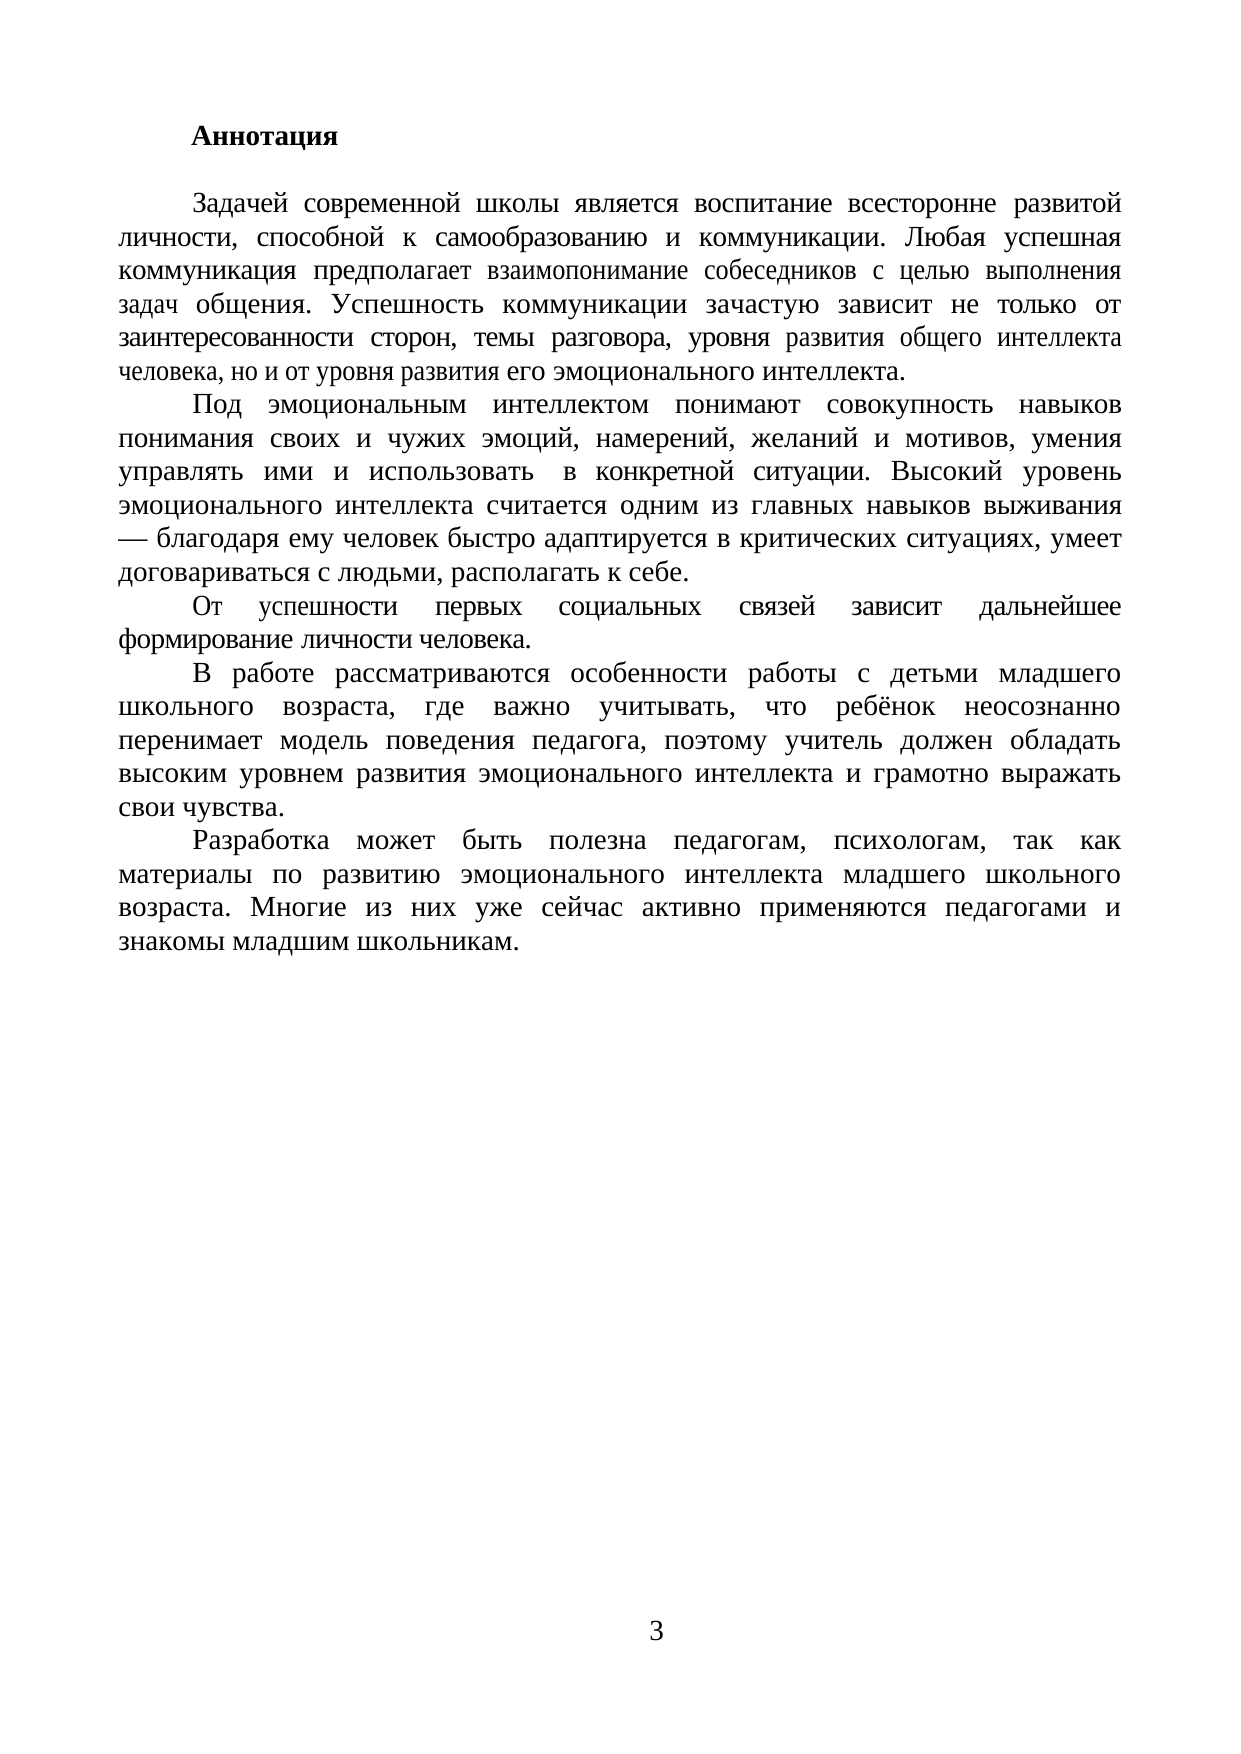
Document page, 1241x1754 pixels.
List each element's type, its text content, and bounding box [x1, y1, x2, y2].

text От успешности первых социальных связей зависит дальнейшее формирование личности человека. [118, 588, 1122, 655]
text Под эмоциональным интеллектом понимают совокупность навыков понимания своих и чужих эмоций, намерений, желаний и мотивов, умения управлять ими и использовать в конкретной ситуации. Высокий уровень эмоционального интеллекта считается одним из главных навыков выживания — благодаря ему человек быстро адаптируется в критических ситуациях, умеет договариваться с людьми, располагать к себе. [118, 386, 1122, 588]
text Аннотация [118, 118, 1122, 152]
text Разработка может быть полезна педагогам, психологам, так как материалы по развитию эмоционального интеллекта младшего школьного возраста. Многие из них уже сейчас активно применяются педагогами и знакомы младшим школьникам. [118, 822, 1122, 957]
text В работе рассматриваются особенности работы с детьми младшего школьного возраста, где важно учитывать, что ребёнок неосознанно перенимает модель поведения педагога, поэтому учитель должен обладать высоким уровнем развития эмоционального интеллекта и грамотно выражать свои чувства. [118, 655, 1122, 822]
text Задачей современной школы является воспитание всесторонне развитой личности, способной к самообразованию и коммуникации. Любая успешная коммуникация предполагает взаимопонимание собеседников с целью выполнения задач общения. Успешность коммуникации зачастую зависит не только от заинтересованности сторон, темы разговора, уровня развития общего интеллекта человека, но и от уровня развития его эмоционального интеллекта. [118, 185, 1122, 386]
